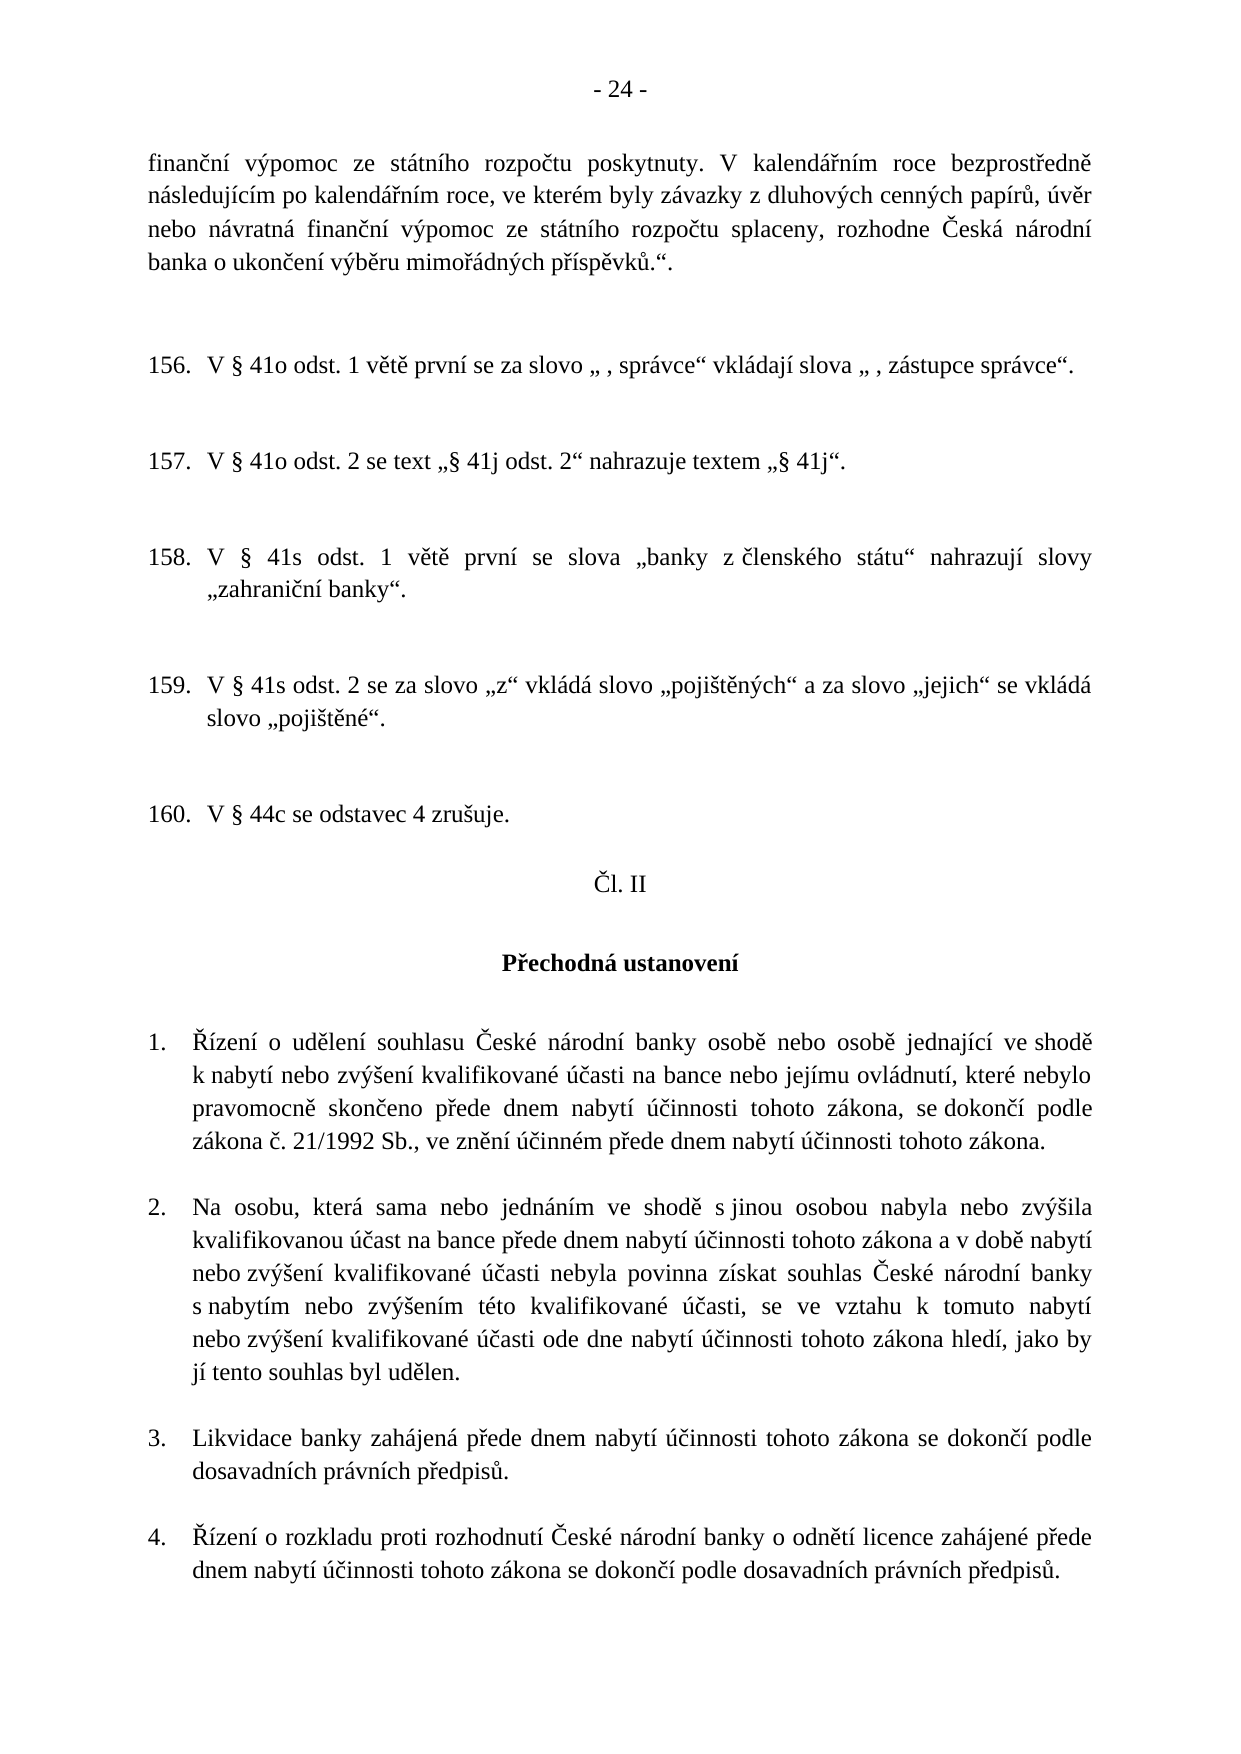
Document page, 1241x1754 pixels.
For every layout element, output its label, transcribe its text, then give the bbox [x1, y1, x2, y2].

text Přechodná ustanovení [148, 948, 1093, 977]
text V § 41o odst. 2 se text „§ 41j odst. 2“ nahrazuje textem „§ 41j“. [148, 446, 1093, 475]
text Čl. II [148, 869, 1093, 898]
text V § 41s odst. 2 se za slovo „z“ vkládá slovo „pojištěných“ a za slovo „jejich“ se vkládá slovo „pojištěné“. [148, 670, 1093, 732]
text V § 44c se odstavec 4 zrušuje. [148, 799, 1093, 827]
list Likvidace banky zahájená přede dnem nabytí účinnosti tohoto zákona se dokončí podle dosavadních právních předpisů. [148, 1423, 1093, 1485]
list Na osobu, která sama nebo jednáním ve shodě s jinou osobou nabyla nebo zvýšila kvalifikovanou účast na bance přede dnem nabytí účinnosti tohoto zákona a v době nabytí nebo zvýšení kvalifikované účasti nebyla povinna získat souhlas České národní banky s nabytím nebo zvýšením této kvalifikované účasti, se ve vztahu k tomuto nabytí nebo zvýšení kvalifikované účasti ode dne nabytí účinnosti tohoto zákona hledí, jako by jí tento souhlas byl udělen. [148, 1192, 1093, 1386]
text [148, 148, 1093, 275]
list Řízení o rozkladu proti rozhodnutí České národní banky o odnětí licence zahájené přede dnem nabytí účinnosti tohoto zákona se dokončí podle dosavadních právních předpisů. [148, 1522, 1093, 1584]
text V § 41s odst. 1 větě první se slova „banky z členského státu“ nahrazují slovy „zahraniční banky“. [148, 542, 1093, 603]
list Řízení o udělení souhlasu České národní banky osobě nebo osobě jednající ve shodě k nabytí nebo zvýšení kvalifikované účasti na bance nebo jejímu ovládnutí, které nebylo pravomocně skončeno přede dnem nabytí účinnosti tohoto zákona, se dokončí podle zákona č. 21/1992 Sb., ve znění účinném přede dnem nabytí účinnosti tohoto zákona. [148, 1027, 1093, 1155]
text V § 41o odst. 1 větě první se za slovo „ , správce“ vkládají slova „ , zástupce správce“. [148, 351, 1093, 379]
